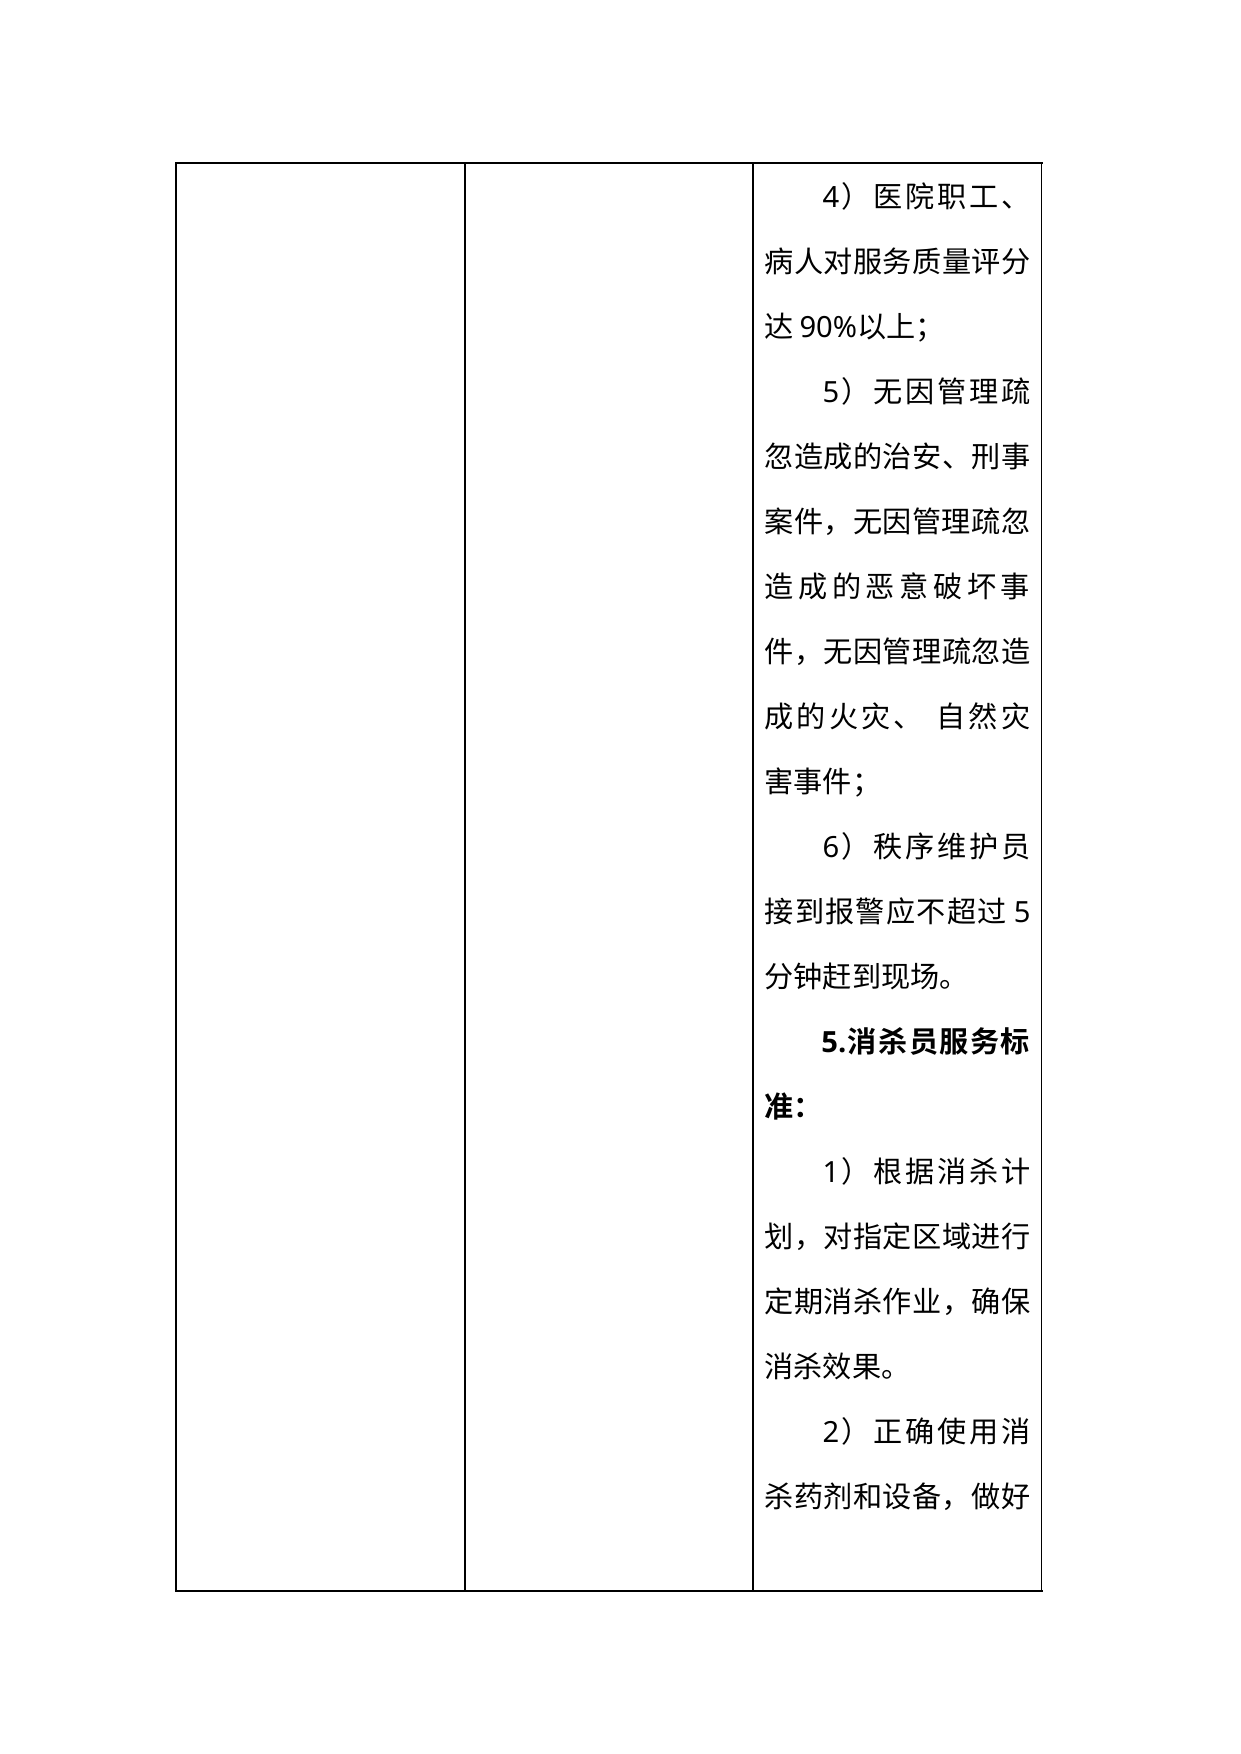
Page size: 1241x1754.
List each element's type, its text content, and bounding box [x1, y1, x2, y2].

table_cell [466, 164, 752, 1590]
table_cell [754, 164, 1041, 1590]
table_cell 4 [177, 164, 464, 1590]
